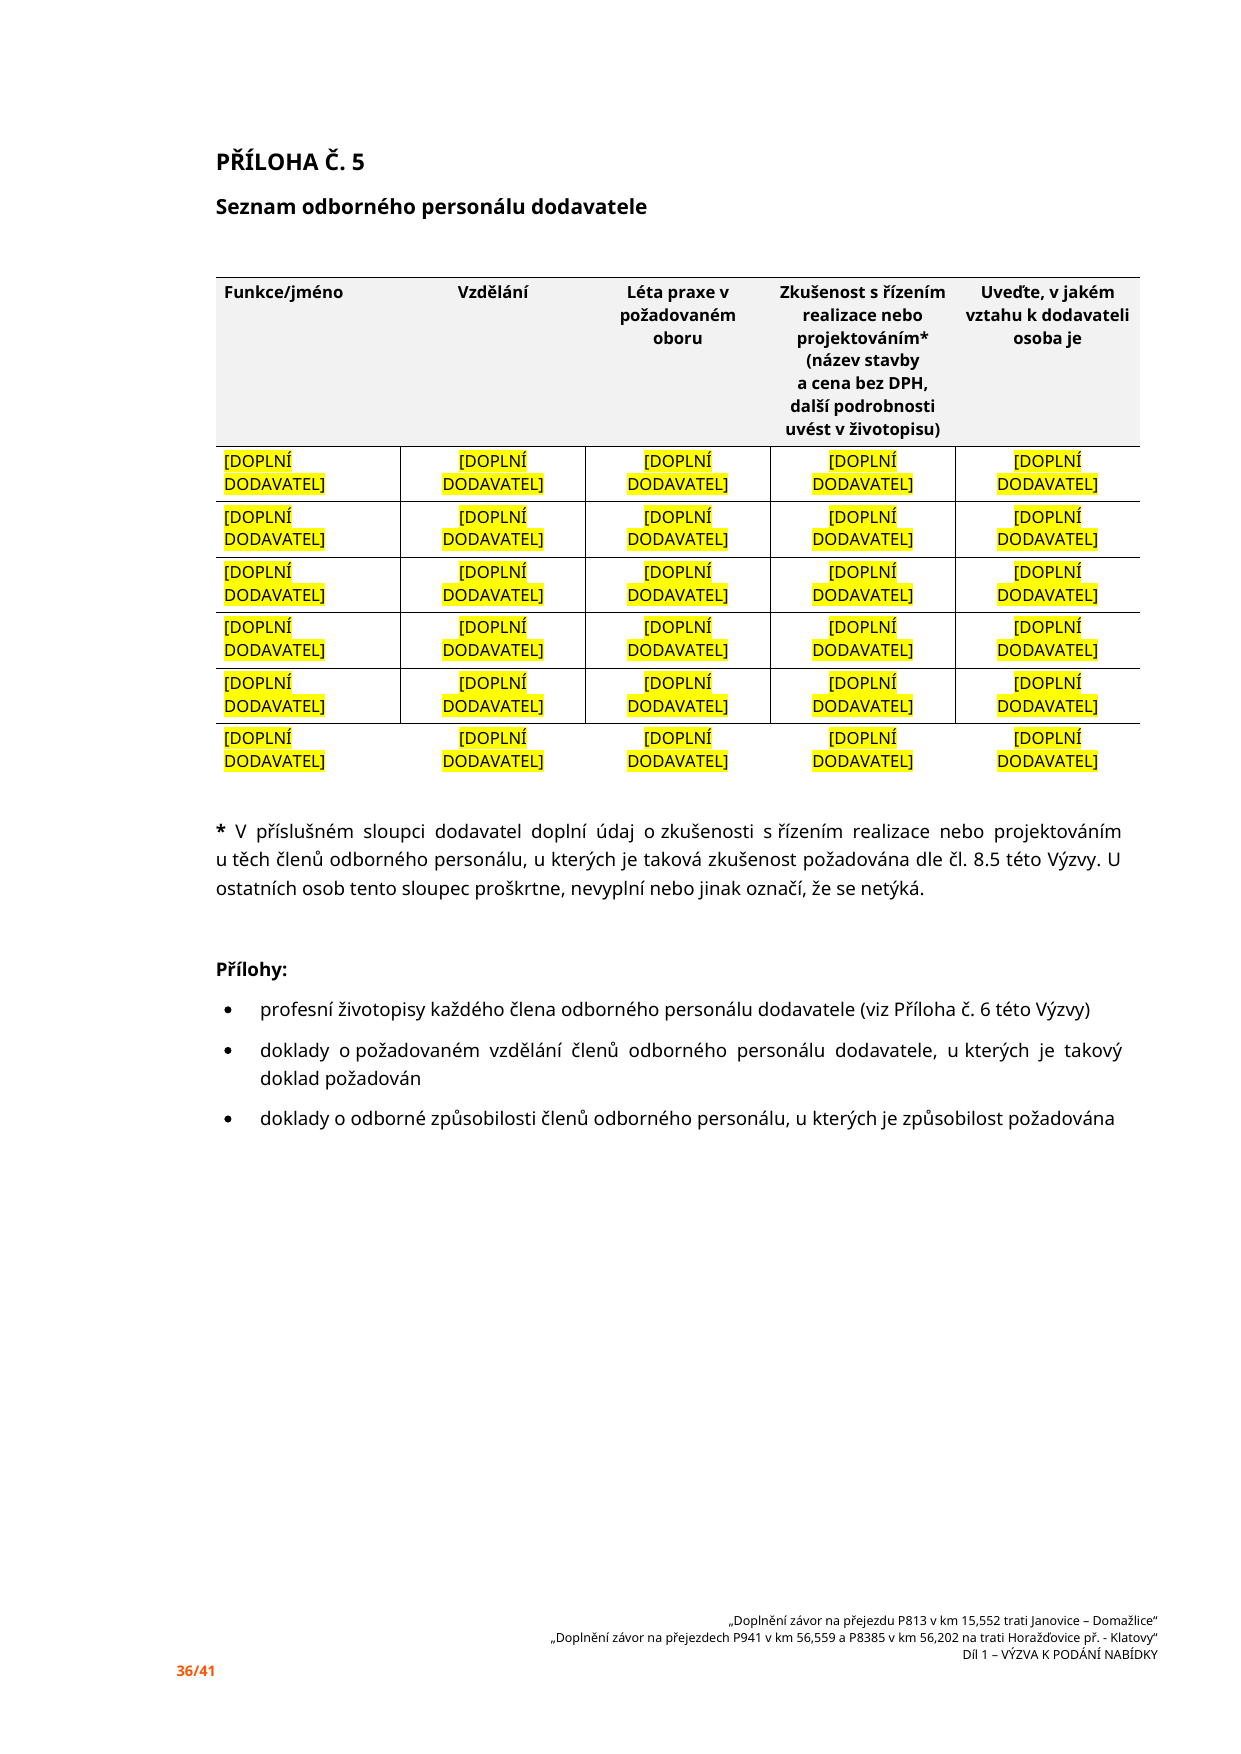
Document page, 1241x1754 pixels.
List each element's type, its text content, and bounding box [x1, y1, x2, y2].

text * V příslušném sloupci dodavatel doplní údaj o zkušenosti s řízením realizace nebo projektováním u těch členů odborného personálu, u kterých je taková zkušenost požadována dle čl. 8.5 této Výzvy. U ostatních osob tento sloupec proškrtne, nevyplní nebo jinak označí, že se netýká. [216, 819, 1122, 900]
table_cell [DOPLNÍ DODAVATEL] [586, 669, 770, 723]
table_cell [DOPLNÍ DODAVATEL] [216, 669, 400, 723]
table_header Zkušenost s řízením realizace nebo projektováním* (název stavby a cena bez DPH, další podrobnosti uvést v životopisu) [770, 278, 955, 446]
table_cell [DOPLNÍ DODAVATEL] [401, 613, 585, 667]
table_cell [DOPLNÍ DODAVATEL] [401, 558, 585, 612]
table_cell [DOPLNÍ DODAVATEL] [956, 447, 1140, 501]
table_cell [DOPLNÍ DODAVATEL] [956, 669, 1140, 723]
table_cell [DOPLNÍ DODAVATEL] [771, 558, 955, 612]
text Seznam odborného personálu dodavatele [216, 192, 1122, 221]
table_cell [DOPLNÍ DODAVATEL] [586, 502, 770, 557]
table_cell [DOPLNÍ DODAVATEL] [771, 613, 955, 667]
table_cell [DOPLNÍ DODAVATEL] [216, 724, 400, 778]
table_cell [DOPLNÍ DODAVATEL] [216, 502, 400, 557]
table_header Vzdělání [400, 278, 585, 446]
table_cell [DOPLNÍ DODAVATEL] [955, 724, 1140, 778]
table_cell [DOPLNÍ DODAVATEL] [401, 502, 585, 557]
text Přílohy: [216, 956, 1122, 981]
table_cell [DOPLNÍ DODAVATEL] [401, 447, 585, 501]
table_cell [DOPLNÍ DODAVATEL] [216, 447, 400, 501]
text doklady o odborné způsobilosti členů odborného personálu, u kterých je způsobilost požadována [224, 1105, 1122, 1131]
table_cell [DOPLNÍ DODAVATEL] [585, 724, 770, 778]
table_cell [DOPLNÍ DODAVATEL] [216, 613, 400, 667]
table_cell [DOPLNÍ DODAVATEL] [586, 558, 770, 612]
table_header Léta praxe v požadovaném oboru [585, 278, 770, 446]
table_cell [DOPLNÍ DODAVATEL] [400, 724, 585, 778]
table_header Uveďte, v jakém vztahu k dodavateli osoba je [955, 278, 1140, 446]
text profesní životopisy každého člena odborného personálu dodavatele (viz Příloha č. 6 této Výzvy) [224, 996, 1122, 1022]
table_cell [DOPLNÍ DODAVATEL] [956, 502, 1140, 557]
table_cell [DOPLNÍ DODAVATEL] [216, 558, 400, 612]
table_cell [DOPLNÍ DODAVATEL] [770, 724, 955, 778]
table_cell [DOPLNÍ DODAVATEL] [771, 502, 955, 557]
table_cell [DOPLNÍ DODAVATEL] [956, 613, 1140, 667]
table_cell [DOPLNÍ DODAVATEL] [586, 613, 770, 667]
text Příloha č. 5 [216, 146, 1122, 177]
table_cell [DOPLNÍ DODAVATEL] [586, 447, 770, 501]
text doklady o požadovaném vzdělání členů odborného personálu dodavatele, u kterých je takový doklad požadován [224, 1037, 1122, 1090]
table_cell [DOPLNÍ DODAVATEL] [771, 669, 955, 723]
table_cell [DOPLNÍ DODAVATEL] [956, 558, 1140, 612]
table_cell [DOPLNÍ DODAVATEL] [771, 447, 955, 501]
table_header Funkce/jméno [216, 278, 400, 446]
table_cell [DOPLNÍ DODAVATEL] [401, 669, 585, 723]
